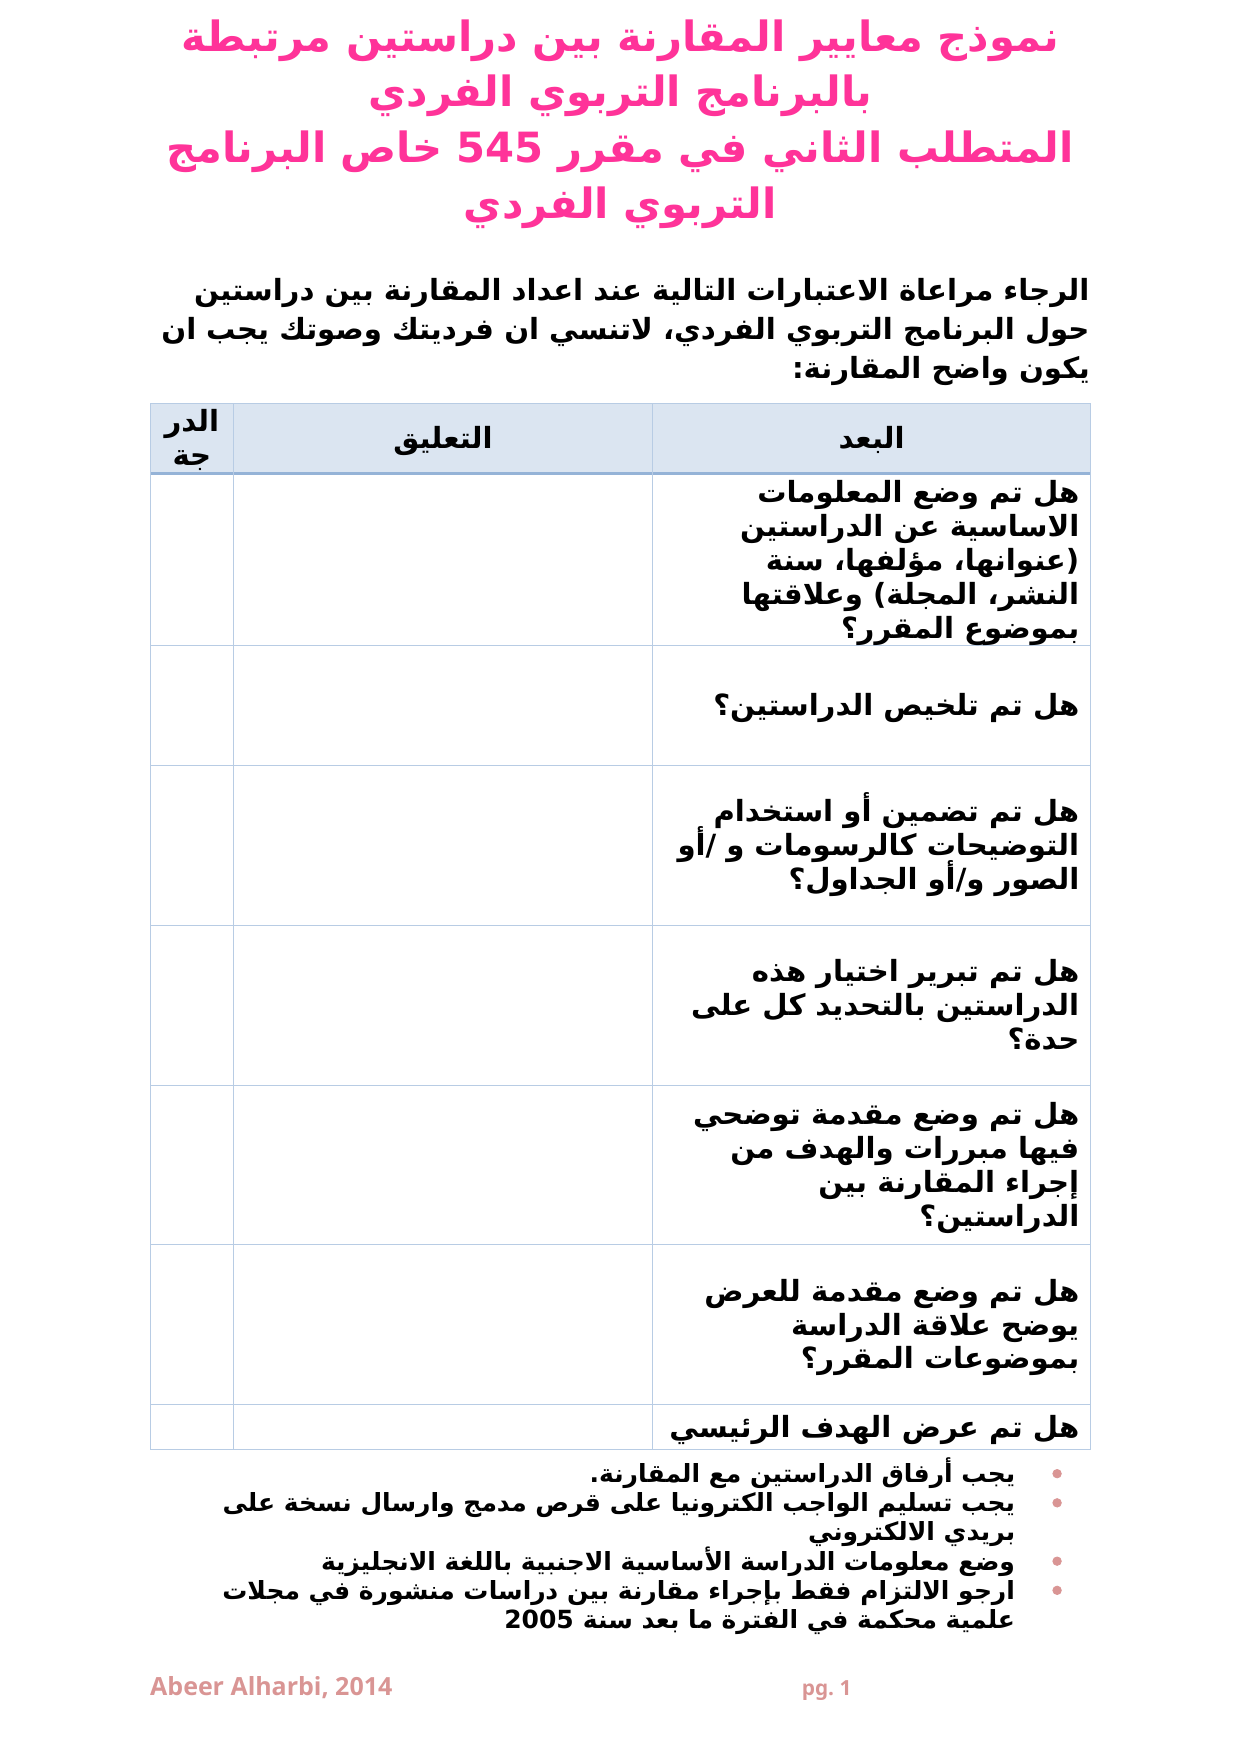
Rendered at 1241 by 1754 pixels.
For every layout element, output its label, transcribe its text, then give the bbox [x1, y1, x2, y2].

table_cell [151, 1405, 233, 1449]
table_cell [234, 475, 652, 645]
table_header البعد [653, 404, 1090, 472]
table_cell [151, 926, 233, 1084]
table_cell [234, 1405, 652, 1449]
table_cell [234, 1245, 652, 1404]
table_cell هل تم وضع المعلومات الاساسية عن الدراستين (عنوانها، مؤلفها، سنة النشر، المجلة) وعلاقتها بموضوع المقرر؟ [653, 475, 1090, 645]
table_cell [653, 1405, 1090, 1449]
table_header الدرجة [151, 404, 233, 472]
table_cell [234, 646, 652, 765]
text الرجاء مراعاة الاعتبارات التالية عند اعداد المقارنة بين دراستين حول البرنامج التربوي الفردي، لاتنسي ان فرديتك وصوتك يجب ان يكون واضح المقارنة: [150, 274, 1090, 386]
table_cell هل تم تضمين أو استخدام التوضيحات كالرسومات و /أو الصور و/أو الجداول؟ [653, 766, 1090, 925]
table_cell هل تم تبرير اختيار هذه الدراستين بالتحديد كل على حدة؟ [653, 926, 1090, 1084]
table_cell [234, 1086, 652, 1244]
table_cell هل تم وضع مقدمة للعرض يوضح علاقة الدراسة بموضوعات المقرر؟ [653, 1245, 1090, 1404]
table_header التعليق [234, 404, 652, 472]
table_cell [151, 1245, 233, 1404]
table_cell [151, 1086, 233, 1244]
table_cell [234, 926, 652, 1084]
table_cell [234, 766, 652, 925]
table_cell [151, 766, 233, 925]
table_cell [151, 646, 233, 765]
table_cell [151, 475, 233, 645]
table_cell هل تم وضع مقدمة توضحي فيها مبررات والهدف من إجراء المقارنة بين الدراستين؟ [653, 1086, 1090, 1244]
table_cell هل تم تلخيص الدراستين؟ [653, 646, 1090, 765]
